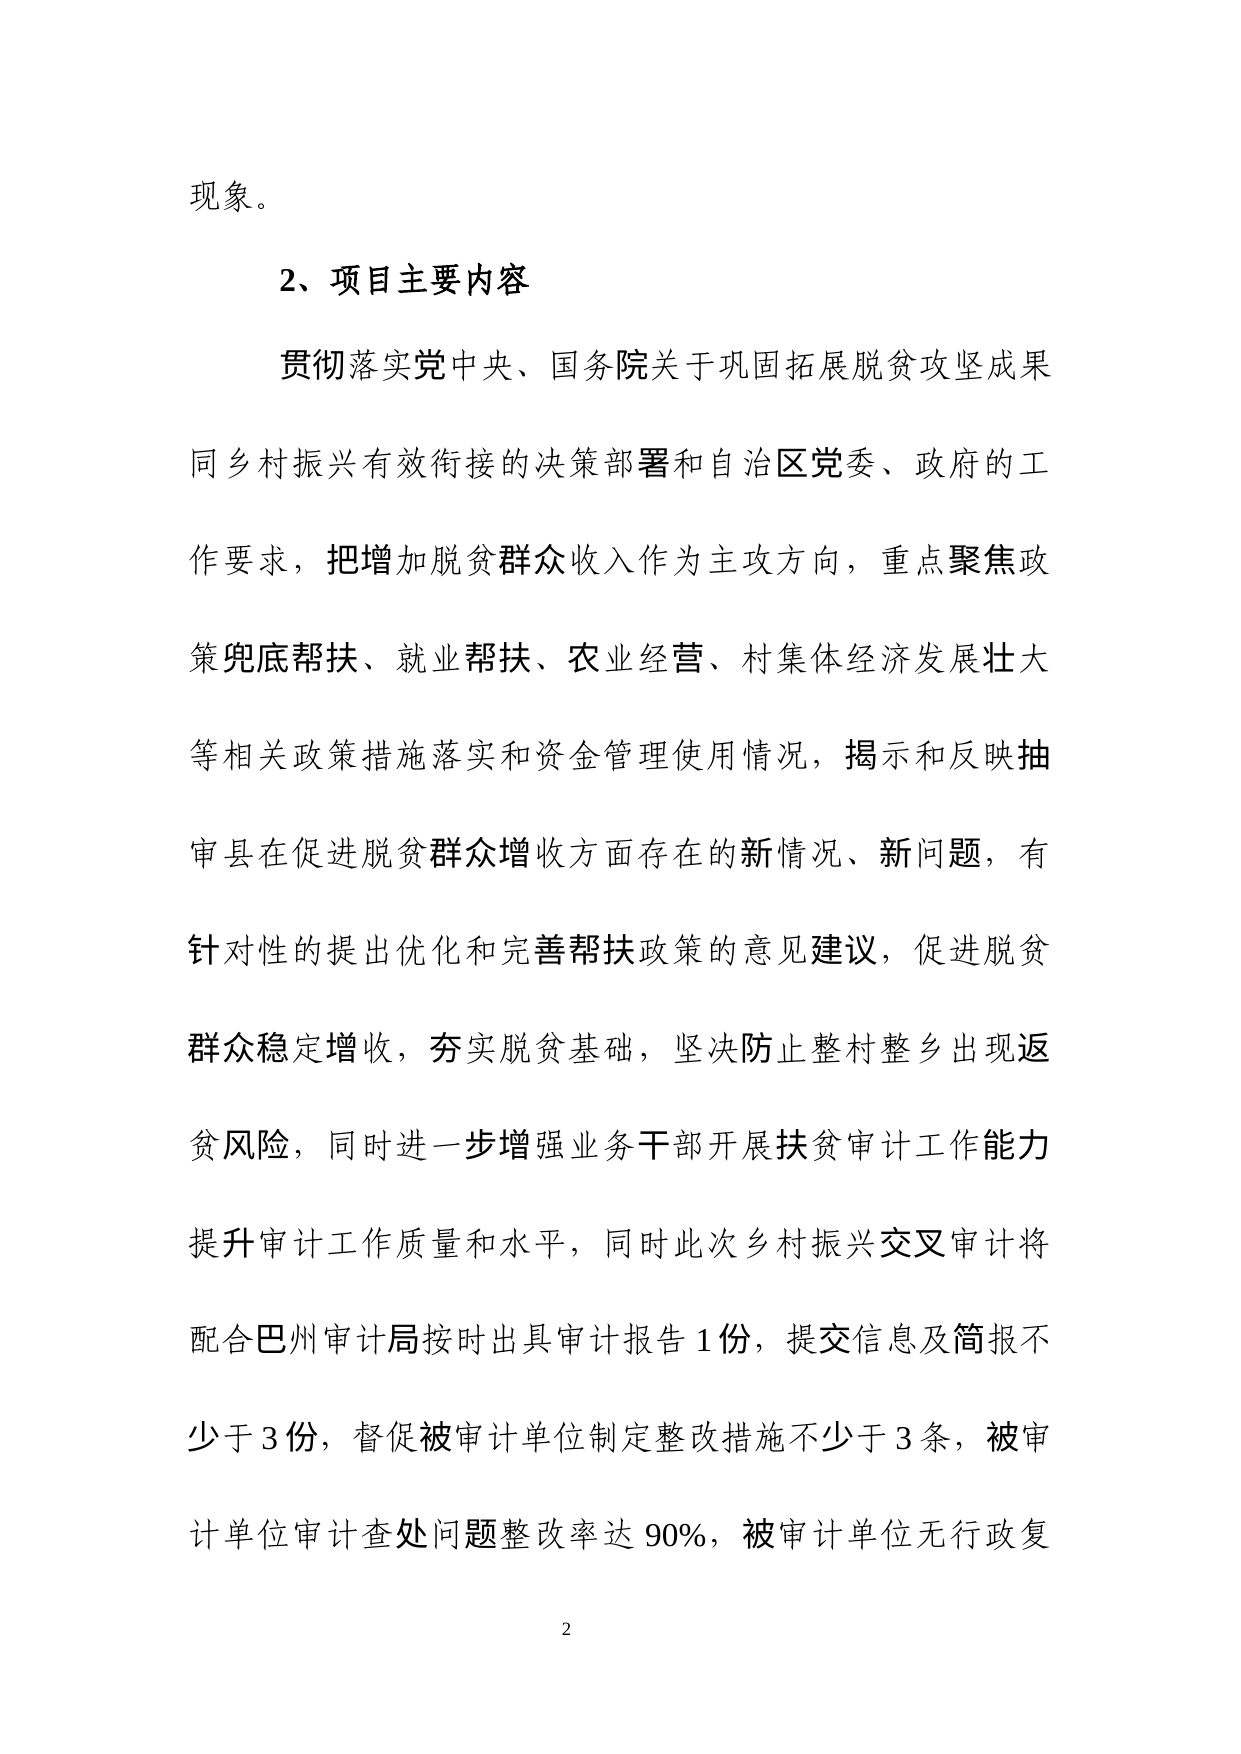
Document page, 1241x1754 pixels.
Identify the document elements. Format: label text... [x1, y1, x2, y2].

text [187, 331, 1053, 1566]
text 2、项目主要内容 [187, 246, 1053, 311]
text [187, 162, 1053, 227]
